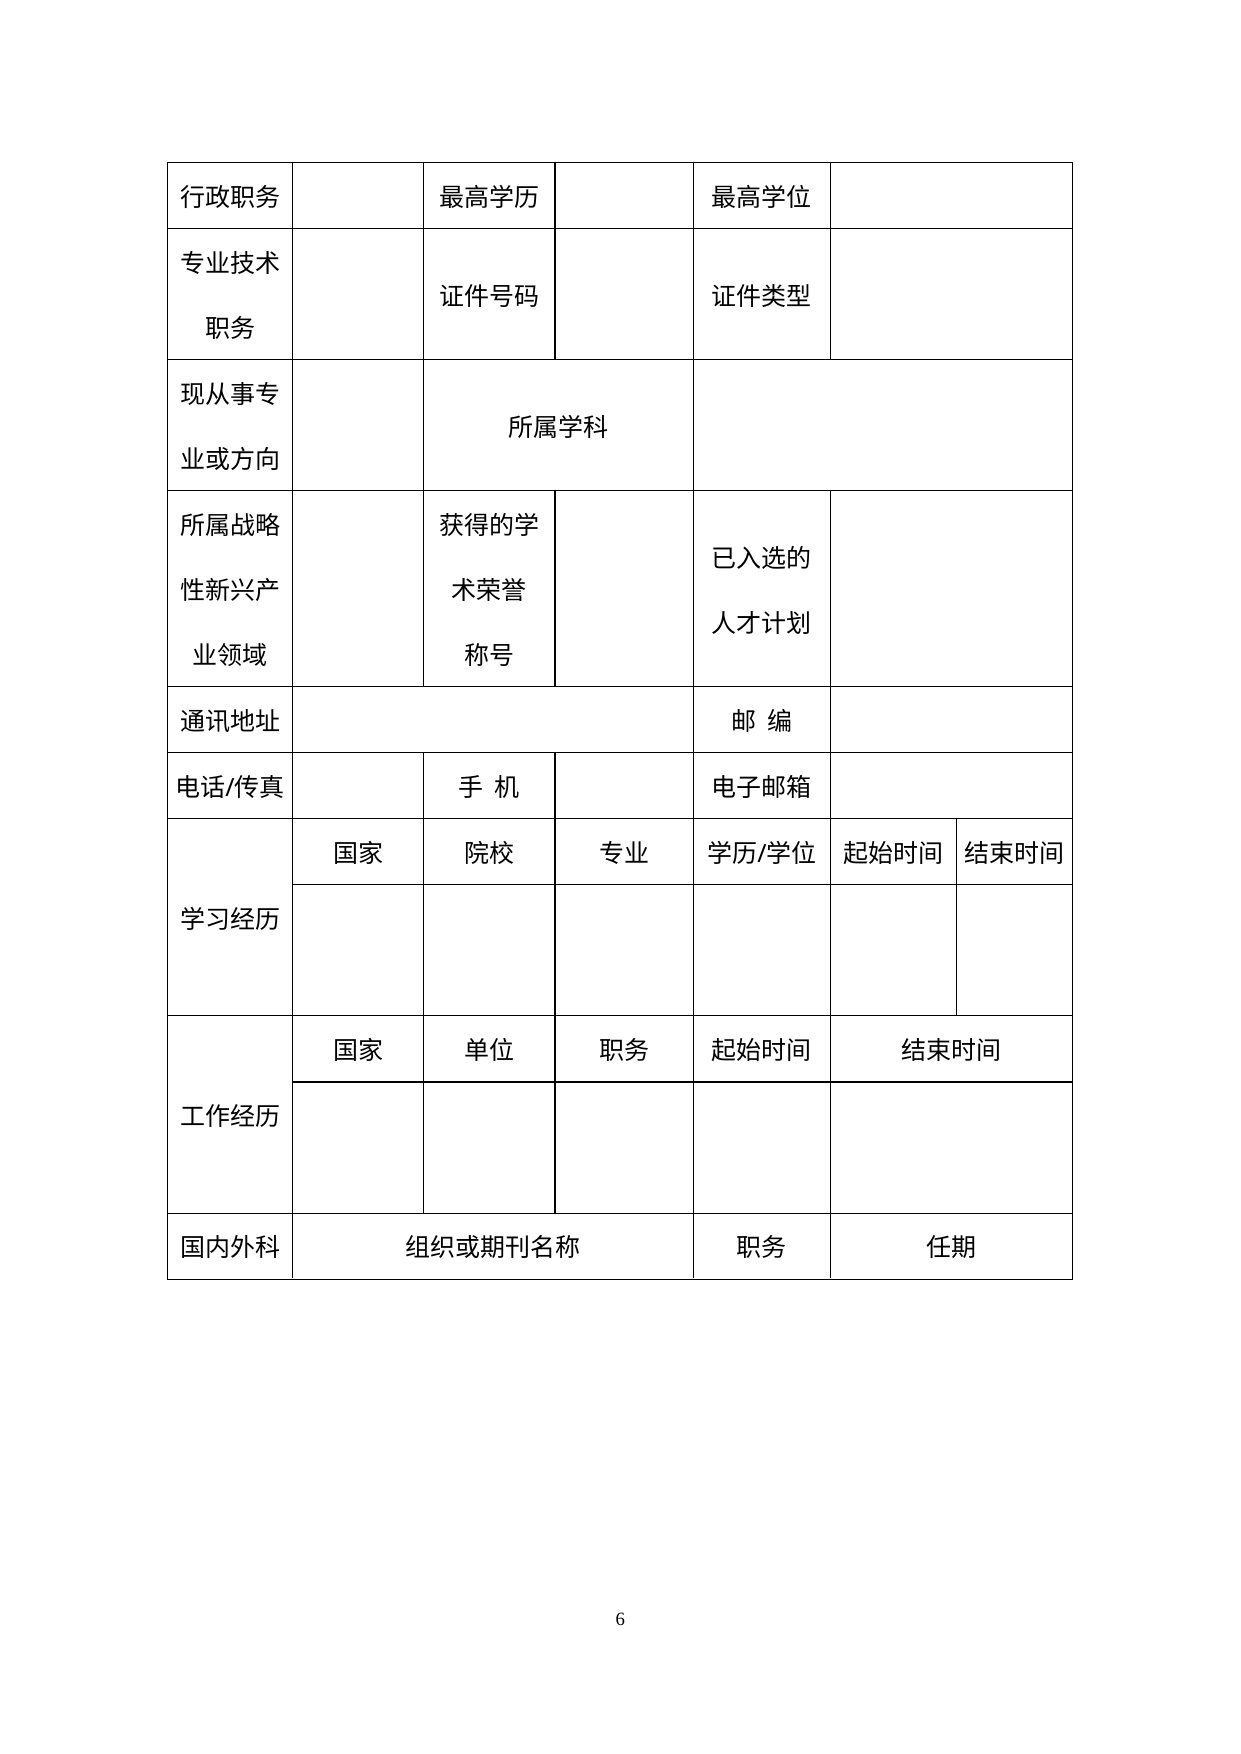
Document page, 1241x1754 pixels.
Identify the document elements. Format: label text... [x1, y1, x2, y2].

table_cell 电子邮箱 [694, 753, 830, 818]
table_cell 最高学历 [424, 163, 554, 228]
table_cell 职务 [556, 1016, 693, 1081]
table_cell 结束时间 [831, 1016, 1072, 1081]
table_cell [293, 1083, 423, 1212]
table_cell 证件类型 [694, 229, 830, 359]
table_cell 行政职务 [168, 163, 292, 228]
table_cell 国家 [293, 819, 423, 884]
table_cell [293, 163, 423, 228]
table_cell 邮 编 [694, 687, 830, 752]
table_cell [293, 687, 693, 752]
table_cell [293, 360, 423, 490]
table_cell 专业技术职务 [168, 229, 292, 359]
table_cell 国家 [293, 1016, 423, 1081]
table_cell 所属战略性新兴产业领域 [168, 491, 292, 686]
table_cell 单位 [424, 1016, 554, 1081]
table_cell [168, 1214, 292, 1278]
table_cell [694, 1083, 830, 1212]
table_cell [556, 229, 693, 359]
table_cell [831, 491, 1072, 686]
table_cell [424, 885, 554, 1015]
table_cell 现从事专业或方向 [168, 360, 292, 490]
table_cell 最高学位 [694, 163, 830, 228]
table_cell 职务 [694, 1214, 830, 1278]
table_cell 任期 [831, 1214, 1072, 1278]
table_cell [831, 885, 956, 1015]
table_cell 学历/学位 [694, 819, 830, 884]
table_cell 通讯地址 [168, 687, 292, 752]
table_cell [293, 885, 423, 1015]
table_cell [556, 163, 693, 228]
table_cell [556, 491, 693, 686]
table_cell [556, 1083, 693, 1212]
table_cell [556, 753, 693, 818]
table_cell 获得的学术荣誉 称号 [424, 491, 554, 686]
table_cell 学习经历 [168, 819, 292, 1015]
table_cell 起始时间 [694, 1016, 830, 1081]
table_cell [831, 687, 1072, 752]
table_cell 院校 [424, 819, 554, 884]
table_cell 结束时间 [957, 819, 1072, 884]
table_cell 证件号码 [424, 229, 554, 359]
table_cell 组织或期刊名称 [293, 1214, 693, 1278]
table_cell [293, 491, 423, 686]
table_cell [831, 753, 1072, 818]
table_cell 起始时间 [831, 819, 956, 884]
table_cell [957, 885, 1072, 1015]
table_cell 专业 [556, 819, 693, 884]
table_cell [831, 1083, 1072, 1212]
table_cell [293, 753, 423, 818]
table_cell 手 机 [424, 753, 554, 818]
table_cell 电话/传真 [168, 753, 292, 818]
table_cell 所属学科 [424, 360, 693, 490]
table_cell [424, 1083, 554, 1212]
table_cell [831, 229, 1072, 359]
table_cell 已入选的 人才计划 [694, 491, 830, 686]
table_cell [694, 885, 830, 1015]
table_cell [293, 229, 423, 359]
table_cell [831, 163, 1072, 228]
table_cell [556, 885, 693, 1015]
table_cell [694, 360, 1072, 490]
table_cell 工作经历 [168, 1016, 292, 1212]
